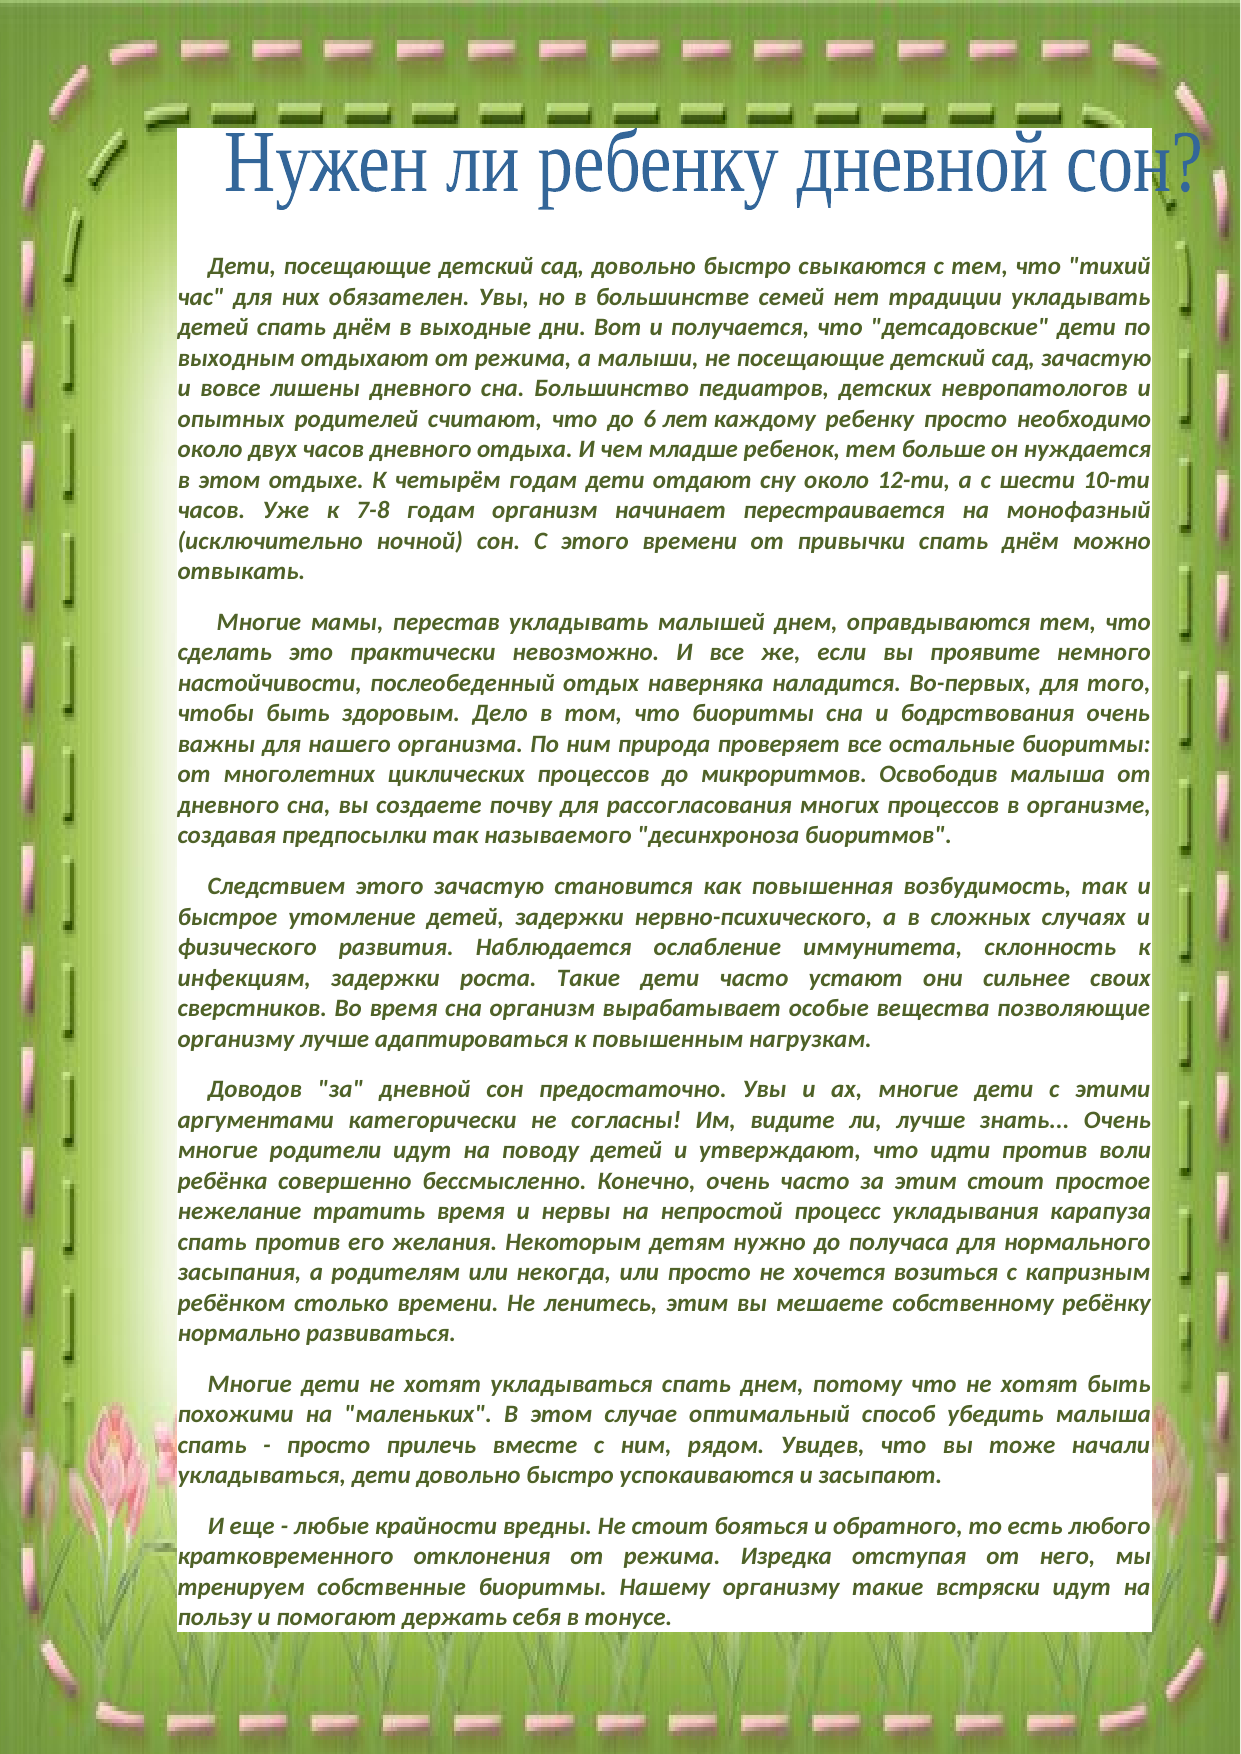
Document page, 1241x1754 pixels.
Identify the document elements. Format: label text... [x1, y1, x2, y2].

picture [0, 0, 1241, 1754]
text Доводов "за" дневной сон предостаточно. Увы и ах, многие дети с этими аргументами категорически не согласны! Им, видите ли, лучше знать... Очень многие родители идут на поводу детей и утверждают, что идти против воли ребёнка совершенно бессмысленно. Конечно, очень часто за этим стоит простое нежелание тратить время и нервы на непростой процесс укладывания карапуза спать против его желания. Некоторым детям нужно до получаса для нормального засыпания, а родителям или некогда, или просто не хочется возиться с капризным ребёнком столько времени. Не ленитесь, этим вы мешаете собственному ребёнку нормально развиваться. [177, 1073, 1152, 1348]
text Следствием этого зачастую становится как повышенная возбудимость, так и быстрое утомление детей, задержки нервно-психического, а в сложных случаях и физического развития. Наблюдается ослабление иммунитета, склонность к инфекциям, задержки роста. Такие дети часто устают они сильнее своих сверстников. Во время сна организм вырабатывает особые вещества позволяющие организму лучше адаптироваться к повышенным нагрузкам. [177, 870, 1152, 1053]
text Многие дети не хотят укладываться спать днем, потому что не хотят быть похожими на "маленьких". В этом случае оптимальный способ убедить малыша спать - просто прилечь вместе с ним, рядом. Увидев, что вы тоже начали укладываться, дети довольно быстро успокаиваются и засыпают. [177, 1368, 1152, 1490]
text Многие мамы, перестав укладывать малышей днем, оправдываются тем, что сделать это практически невозможно. И все же, если вы проявите немного настойчивости, послеобеденный отдых наверняка наладится. Во-первых, для того, чтобы быть здоровым. Дело в том, что биоритмы сна и бодрствования очень важны для нашего организма. По ним природа проверяет все остальные биоритмы: от многолетних циклических процессов до микроритмов. Освободив малыша от дневного сна, вы создаете почву для рассогласования многих процессов в организме, создавая предпосылки так называемого "десинхроноза биоритмов". [177, 606, 1152, 850]
text Дети, посещающие детский сад, довольно быстро свыкаются с тем, что "тихий час" для них обязателен. Увы, но в большинстве семей нет традиции укладывать детей спать днём в выходные дни. Вот и получается, что "детсадовские" дети по выходным отдыхают от режима, а малыши, не посещающие детский сад, зачастую и вовсе лишены дневного сна. Большинство педиатров, детских невропатологов и опытных родителей считают, что до 6 лет каждому ребенку просто необходимо около двух часов дневного отдыха. И чем младше ребенок, тем больше он нуждается в этом отдыхе. К четырём годам дети отдают сну около 12-ти, а с шести 10-ти часов. Уже к 7-8 годам организм начинает перестраивается на монофазный (исключительно ночной) сон. С этого времени от привычки спать днём можно отвыкать. [177, 250, 1152, 586]
text И еще - любые крайности вредны. Не стоит бояться и обратного, то есть любого кратковременного отклонения от режима. Изредка отступая от него, мы тренируем собственные биоритмы. Нашему организму такие встряски идут на пользу и помогают держать себя в тонусе. [177, 1510, 1152, 1632]
